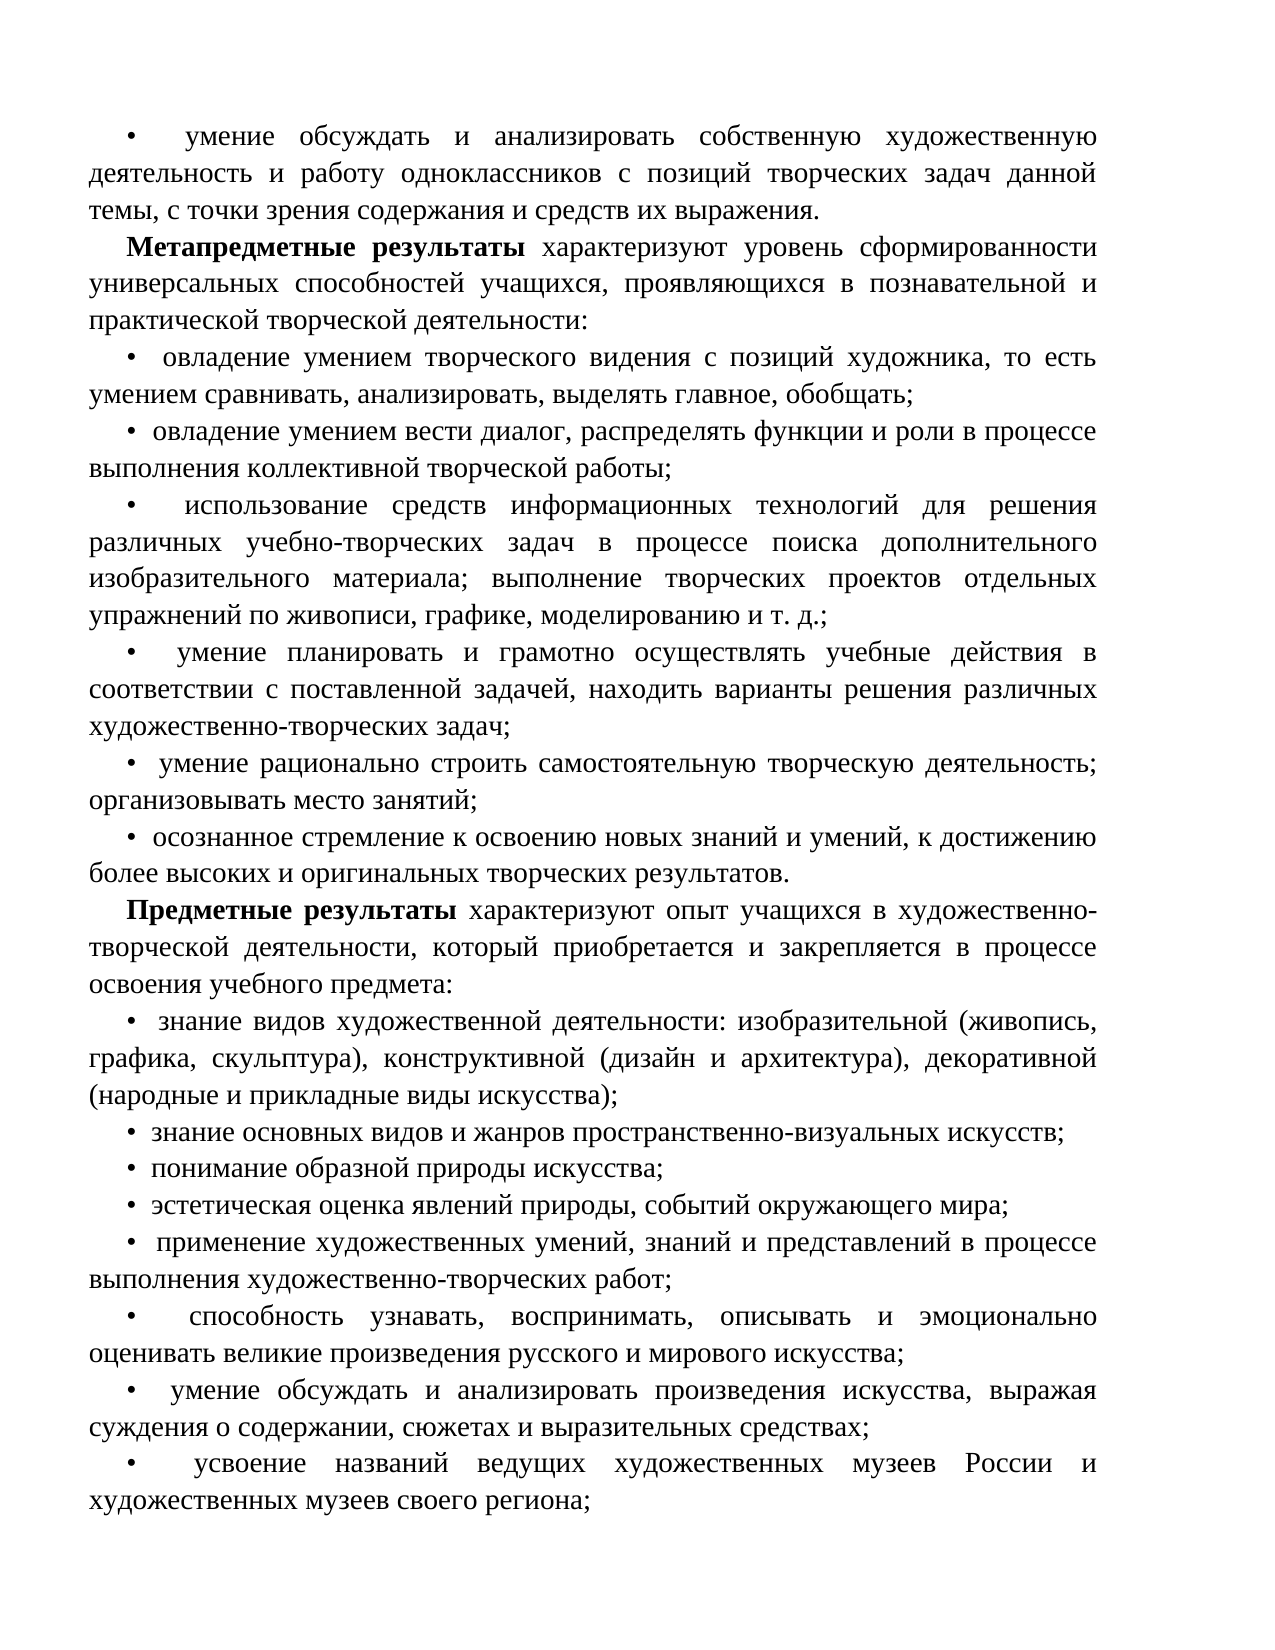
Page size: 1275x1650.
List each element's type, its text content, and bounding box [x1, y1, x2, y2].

text • умение планировать и грамотно осуществлять учебные действия в соответствии с поставленной задачей, находить варианты решения различных художественно-творческих задач; [88, 634, 1098, 742]
text Предметные результаты характеризуют опыт учащихся в художественно-творческой деятельности, который приобретается и закрепляется в процессе освоения учебного предмета: [88, 892, 1098, 1000]
text • эстетическая оценка явлений природы, событий окружающего мира; [88, 1187, 1098, 1221]
text • понимание образной природы искусства; [88, 1151, 1098, 1184]
text • умение обсуждать и анализировать собственную художественную деятельность и работу одноклассников с позиций творческих задач данной темы, с точки зрения содержания и средств их выражения. [88, 118, 1098, 225]
text • использование средств информационных технологий для решения различных учебно-творческих задач в процессе поиска дополнительного изобразительного материала; выполнение творческих проектов отдельных упражнений по живописи, графике, моделированию и т. д.; [88, 487, 1098, 631]
text • овладение умением вести диалог, распределять функции и роли в процессе выполнения коллективной творческой работы; [88, 413, 1098, 483]
text • умение рационально строить самостоятельную творческую деятельность; организовывать место занятий; [88, 745, 1098, 815]
text • знание основных видов и жанров пространственно-визуальных искусств; [88, 1114, 1098, 1147]
text • усвоение названий ведущих художественных музеев России и художественных музеев своего региона; [88, 1446, 1098, 1516]
text • знание видов художественной деятельности: изобразительной (живопись, графика, скульптура), конструктивной (дизайн и архитектура), декоративной (народные и прикладные виды искусства); [88, 1003, 1098, 1110]
text • способность узнавать, воспринимать, описывать и эмоционально оценивать великие произведения русского и мирового искусства; [88, 1298, 1098, 1368]
text • осознанное стремление к освоению новых знаний и умений, к достижению более высоких и оригинальных творческих результатов. [88, 819, 1098, 889]
text • умение обсуждать и анализировать произведения искусства, выражая суждения о содержании, сюжетах и выразительных средствах; [88, 1372, 1098, 1442]
text • применение художественных умений, знаний и представлений в процессе выполнения художественно-творческих работ; [88, 1224, 1098, 1295]
text Метапредметные результаты характеризуют уровень сформированности универсальных способностей учащихся, проявляющихся в познавательной и практической творческой деятельности: [88, 229, 1098, 336]
text • овладение умением творческого видения с позиций художника, то есть умением сравнивать, анализировать, выделять главное, обобщать; [88, 339, 1098, 410]
